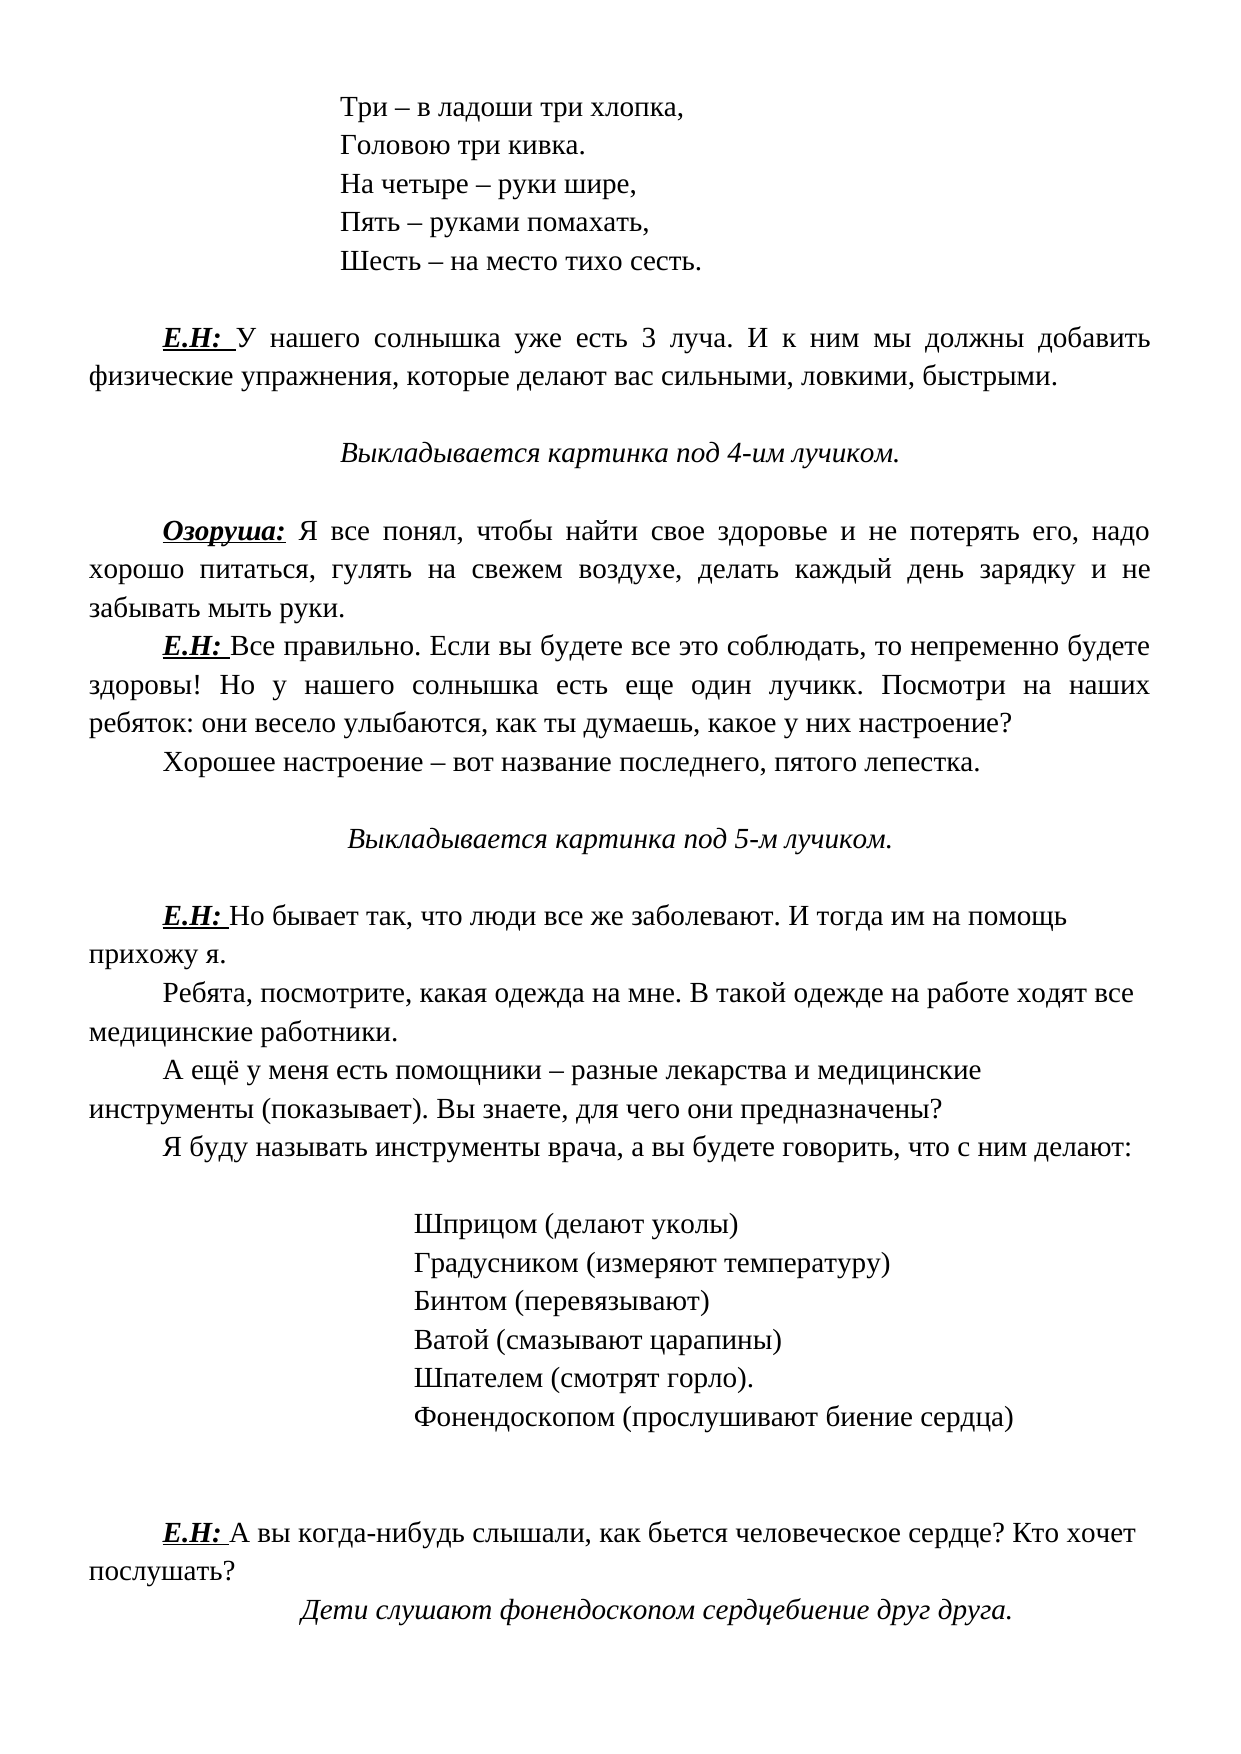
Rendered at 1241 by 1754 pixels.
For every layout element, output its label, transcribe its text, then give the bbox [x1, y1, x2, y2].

text Е.Н: Все правильно. Если вы будете все это соблюдать, то непременно будете здоровы! Но у нашего солнышка есть еще один лучикк. Посмотри на наших ребяток: они весело улыбаются, как ты думаешь, какое у них настроение? [89, 628, 1152, 739]
text Е.Н: Но бывает так, что люди все же заболевают. И тогда им на помощь прихожу я. [89, 898, 1152, 970]
text Е.Н: У нашего солнышка уже есть 3 луча. И к ним мы должны добавить физические упражнения, которые делают вас сильными, ловкими, быстрыми. [89, 320, 1152, 392]
text Шприцом (делают уколы) [413, 1206, 1152, 1240]
text На четыре – руки шире, [89, 166, 1152, 199]
text Озоруша: Я все понял, чтобы найти свое здоровье и не потерять его, надо хорошо питаться, гулять на свежем воздухе, делать каждый день зарядку и не забывать мыть руки. [89, 513, 1152, 623]
text Головою три кивка. [89, 127, 1152, 161]
text Выкладывается картинка под 4-им лучиком. [89, 436, 1152, 469]
text Я буду называть инструменты врача, а вы будете говорить, что с ним делают: [89, 1129, 1152, 1163]
text Шпателем (смотрят горло). [413, 1361, 1152, 1394]
text Градусником (измеряют температуру) [413, 1245, 1152, 1278]
text Е.Н: А вы когда-нибудь слышали, как бьется человеческое сердце? Кто хочет послушать? [89, 1515, 1152, 1587]
text Дети слушают фонендоскопом сердцебиение друг друга. [89, 1592, 1152, 1625]
text Шесть – на место тихо сесть. [89, 243, 1152, 276]
text Бинтом (перевязывают) [413, 1283, 1152, 1317]
text Три – в ладоши три хлопка, [89, 89, 1152, 122]
text А ещё у меня есть помощники – разные лекарства и медицинские инструменты (показывает). Вы знаете, для чего они предназначены? [89, 1052, 1152, 1124]
text Выкладывается картинка под 5-м лучиком. [89, 821, 1152, 854]
text Ватой (смазывают царапины) [413, 1322, 1152, 1356]
text Фонендоскопом (прослушивают биение сердца) [413, 1399, 1152, 1433]
text Ребята, посмотрите, какая одежда на мне. В такой одежде на работе ходят все медицинские работники. [89, 975, 1152, 1047]
text Хорошее настроение – вот название последнего, пятого лепестка. [89, 744, 1152, 777]
text Пять – руками помахать, [89, 204, 1152, 238]
